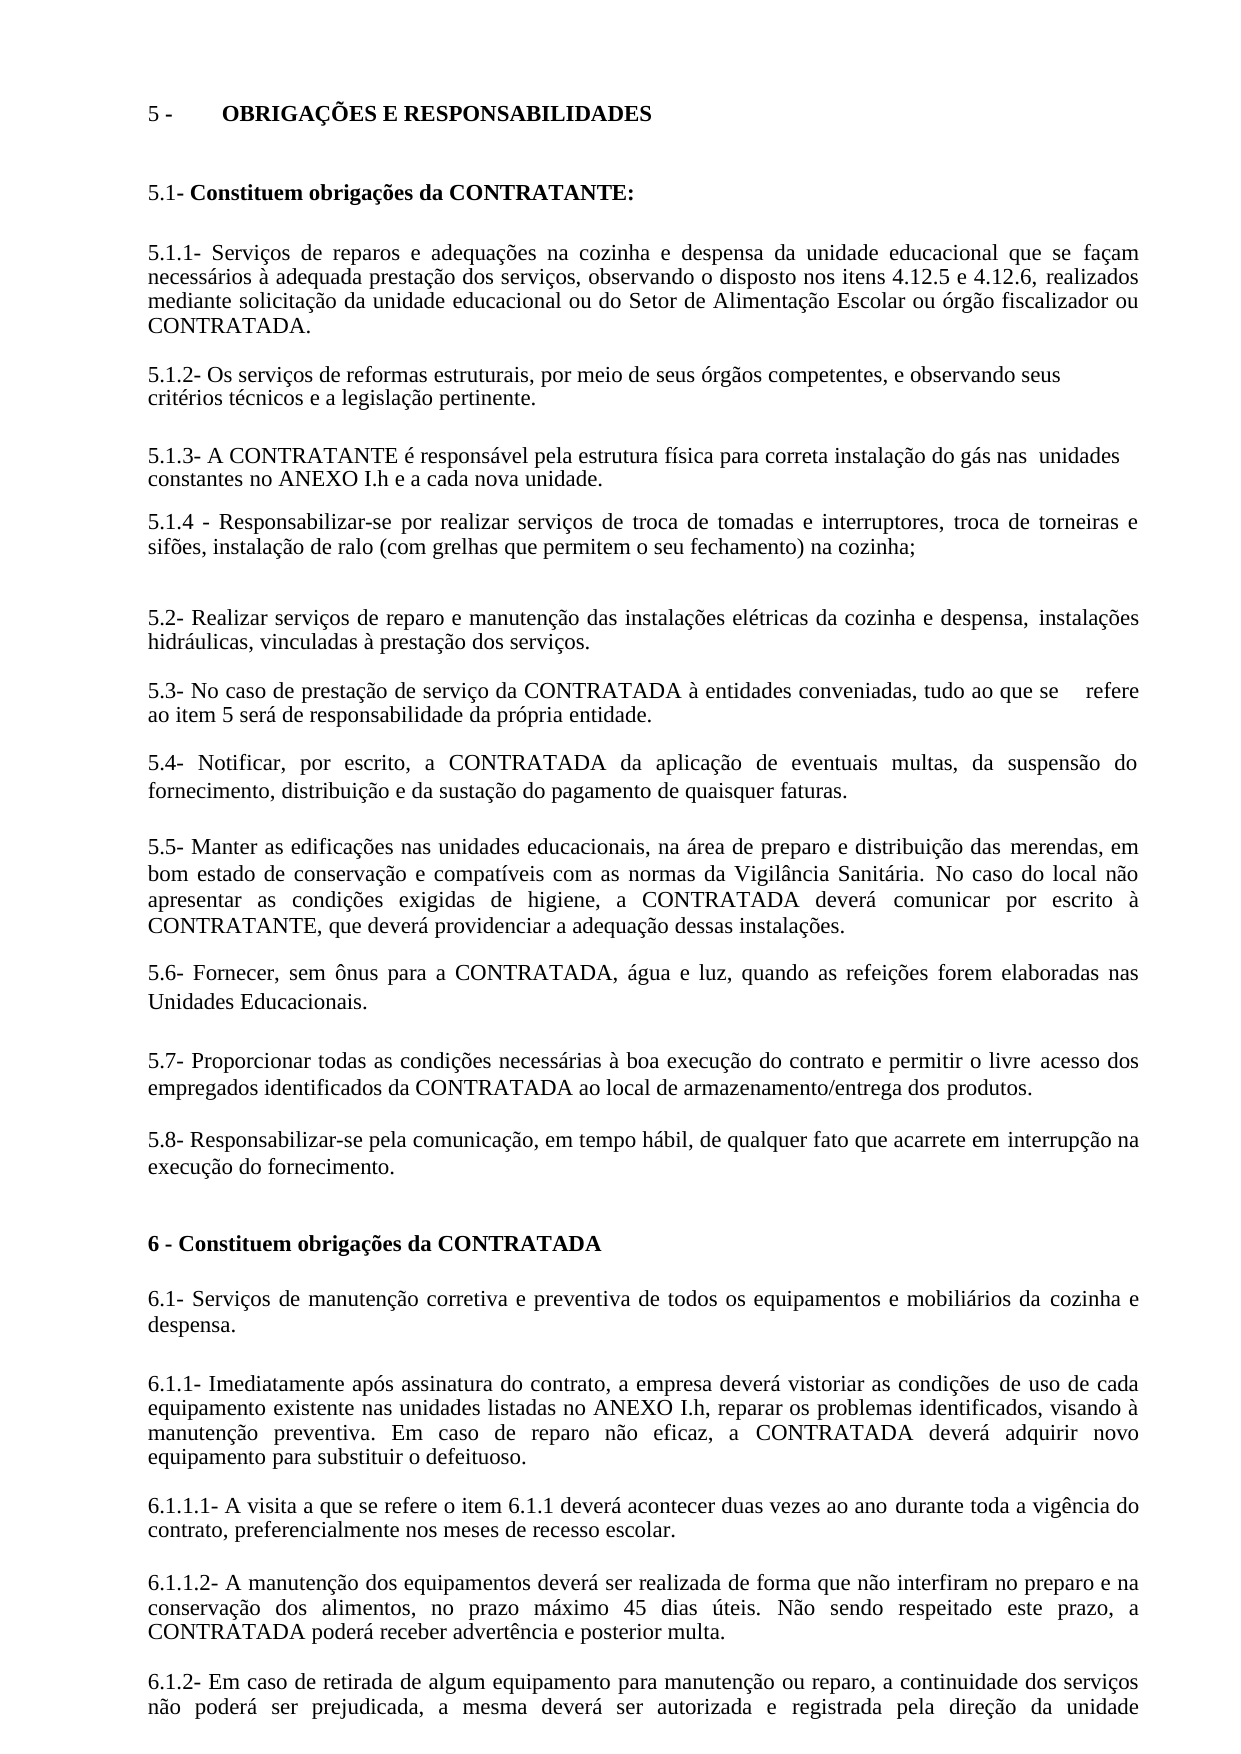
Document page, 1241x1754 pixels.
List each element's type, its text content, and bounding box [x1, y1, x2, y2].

text 5.4- Notificar, por escrito, a CONTRATADA da aplicação de eventuais multas, da suspensão do fornecimento, distribuição e da sustação do pagamento de quaisquer faturas. [148, 749, 1139, 804]
text 5.1.4 - Responsabilizar-se por realizar serviços de troca de tomadas e interruptores, troca de torneiras e sifões, instalação de ralo (com grelhas que permitem o seu fechamento) na cozinha; [148, 509, 1139, 559]
text 6 - Constituem obrigações da CONTRATADA [148, 1231, 1139, 1257]
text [148, 1669, 1139, 1719]
text 5.1.3- A CONTRATANTE é responsável pela estrutura física para correta instalação do gás nas unidades constantes no ANEXO I.h e a cada nova unidade. [148, 445, 1139, 492]
text 5 - OBRIGAÇÕES E RESPONSABILIDADES [148, 100, 1139, 127]
text 5.1.1- Serviços de reparos e adequações na cozinha e despensa da unidade educacional que se façam necessários à adequada prestação dos serviços, observando o disposto nos itens 4.12.5 e 4.12.6, realizados mediante solicitação da unidade educacional ou do Setor de Alimentação Escolar ou órgão fiscalizador ou CONTRATADA. [148, 240, 1139, 338]
text 5.1.2- Os serviços de reformas estruturais, por meio de seus órgãos competentes, e observando seus critérios técnicos e a legislação pertinente. [148, 364, 1139, 410]
text 6.1.1.2- A manutenção dos equipamentos deverá ser realizada de forma que não interfiram no preparo e na conservação dos alimentos, no prazo máximo 45 dias úteis. Não sendo respeitado este prazo, a CONTRATADA poderá receber advertência e posterior multa. [148, 1571, 1139, 1645]
text 6.1.1.1- A visita a que se refere o item 6.1.1 deverá acontecer duas vezes ao ano durante toda a vigência do contrato, preferencialmente nos meses de recesso escolar. [148, 1494, 1139, 1542]
text 5.3- No caso de prestação de serviço da CONTRATADA à entidades conveniadas, tudo ao que se refere ao item 5 será de responsabilidade da própria entidade. [148, 679, 1139, 727]
text 5.6- Fornecer, sem ônus para a CONTRATADA, água e luz, quando as refeições forem elaboradas nas Unidades Educacionais. [148, 959, 1139, 1015]
text 6.1- Serviços de manutenção corretiva e preventiva de todos os equipamentos e mobiliários da cozinha e despensa. [148, 1286, 1139, 1338]
text 6.1.1- Imediatamente após assinatura do contrato, a empresa deverá vistoriar as condições de uso de cada equipamento existente nas unidades listadas no ANEXO I.h, reparar os problemas identificados, visando à manutenção preventiva. Em caso de reparo não eficaz, a CONTRATADA deverá adquirir novo equipamento para substituir o defeituoso. [148, 1372, 1139, 1470]
text 5.5- Manter as edificações nas unidades educacionais, na área de preparo e distribuição das merendas, em bom estado de conservação e compatíveis com as normas da Vigilância Sanitária. No caso do local não apresentar as condições exigidas de higiene, a CONTRATADA deverá comunicar por escrito à CONTRATANTE, que deverá providenciar a adequação dessas instalações. [148, 833, 1139, 939]
text 5.2- Realizar serviços de reparo e manutenção das instalações elétricas da cozinha e despensa, instalações hidráulicas, vinculadas à prestação dos serviços. [148, 606, 1139, 655]
text 5.8- Responsabilizar-se pela comunicação, em tempo hábil, de qualquer fato que acarrete em interrupção na execução do fornecimento. [148, 1126, 1139, 1179]
text 5.1- Constituem obrigações da CONTRATANTE: [148, 179, 1139, 206]
text 5.7- Proporcionar todas as condições necessárias à boa execução do contrato e permitir o livre acesso dos empregados identificados da CONTRATADA ao local de armazenamento/entrega dos produtos. [148, 1047, 1139, 1100]
